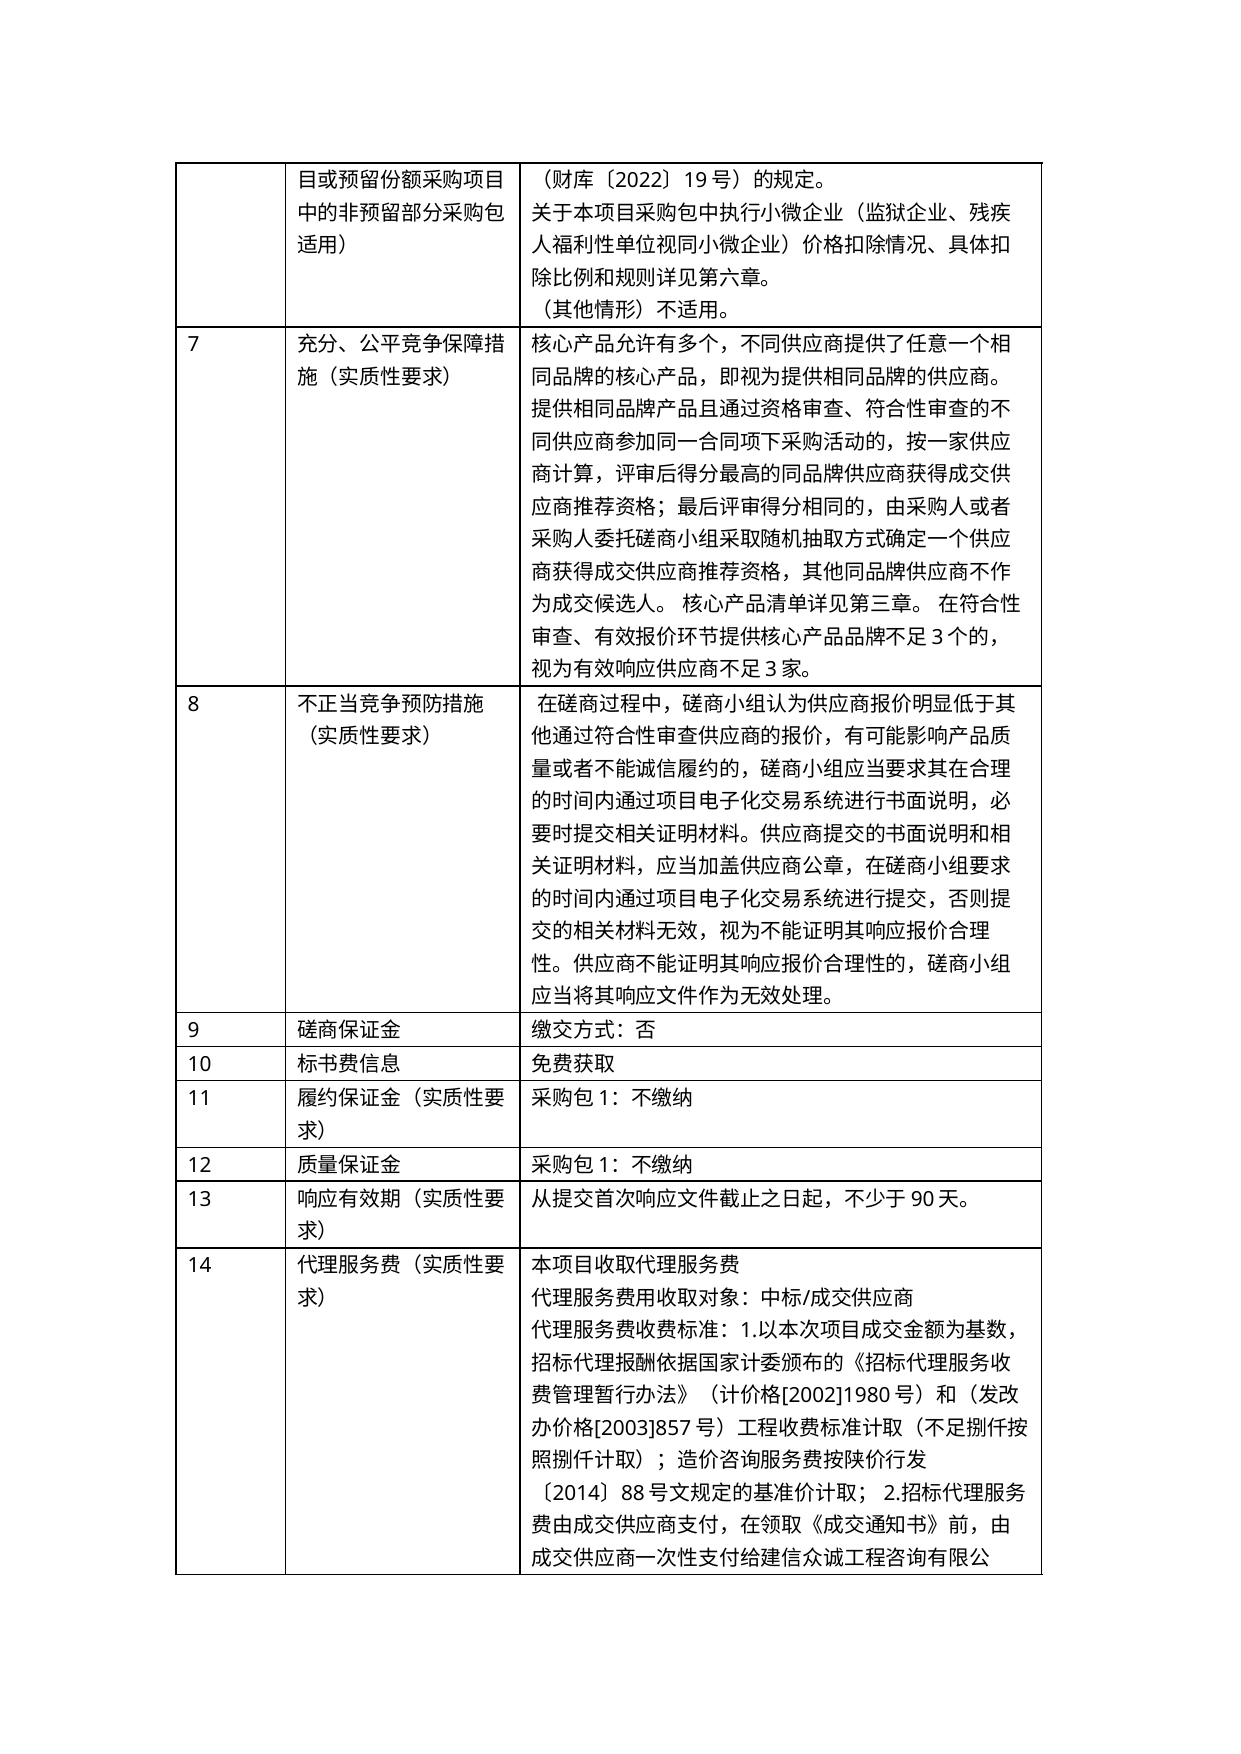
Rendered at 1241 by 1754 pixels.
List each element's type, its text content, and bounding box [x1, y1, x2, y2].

table_cell 缴交方式：否 [521, 1013, 1041, 1046]
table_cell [286, 164, 519, 326]
table_cell 标书费信息 [286, 1047, 519, 1080]
table_cell 8 [177, 687, 285, 1012]
table_cell 10 [177, 1047, 285, 1080]
table_cell 核心产品允许有多个，不同供应商提供了任意一个相同品牌的核心产品，即视为提供相同品牌的供应商。 提供相同品牌产品且通过资格审查、符合性审查的不同供应商参加同一合同项下采购活动的，按一家供应商计算，评审后得分最高的同品牌供应商获得成交供应商推荐资格；最后评审得分相同的，由采购人或者采购人委托磋商小组采取随机抽取方式确定一个供应商获得成交供应商推荐资格，其他同品牌供应商不作为成交候选人。 核心产品清单详见第三章。 在符合性审查、有效报价环节提供核心产品品牌不足3个的，视为有效响应供应商不足3家。 [521, 328, 1041, 685]
table_cell 7 [177, 328, 285, 685]
table_cell 在磋商过程中，磋商小组认为供应商报价明显低于其他通过符合性审查供应商的报价，有可能影响产品质量或者不能诚信履约的，磋商小组应当要求其在合理的时间内通过项目电子化交易系统进行书面说明，必要时提交相关证明材料。供应商提交的书面说明和相关证明材料，应当加盖供应商公章，在磋商小组要求的时间内通过项目电子化交易系统进行提交，否则提交的相关材料无效，视为不能证明其响应报价合理性。供应商不能证明其响应报价合理性的，磋商小组应当将其响应文件作为无效处理。 [521, 687, 1041, 1012]
table_cell 11 [177, 1081, 285, 1146]
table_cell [521, 164, 1041, 326]
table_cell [521, 1249, 1041, 1573]
table_cell 免费获取 [521, 1047, 1041, 1080]
table_cell 从提交首次响应文件截止之日起，不少于90天。 [521, 1182, 1041, 1247]
table_cell 采购包1：不缴纳 [521, 1148, 1041, 1180]
table_cell 响应有效期（实质性要求） [286, 1182, 519, 1247]
table_cell 磋商保证金 [286, 1013, 519, 1046]
table_cell 质量保证金 [286, 1148, 519, 1180]
table_cell 13 [177, 1182, 285, 1247]
table_cell 不正当竞争预防措施 （实质性要求） [286, 687, 519, 1012]
table_cell 采购包1：不缴纳 [521, 1081, 1041, 1146]
table_cell 充分、公平竞争保障措施（实质性要求） [286, 328, 519, 685]
table_cell 代理服务费（实质性要求） [286, 1249, 519, 1573]
table_cell 履约保证金（实质性要求） [286, 1081, 519, 1146]
table_cell 14 [177, 1249, 285, 1573]
table_cell 9 [177, 1013, 285, 1046]
table_cell 12 [177, 1148, 285, 1180]
table_cell 6 [177, 164, 285, 326]
